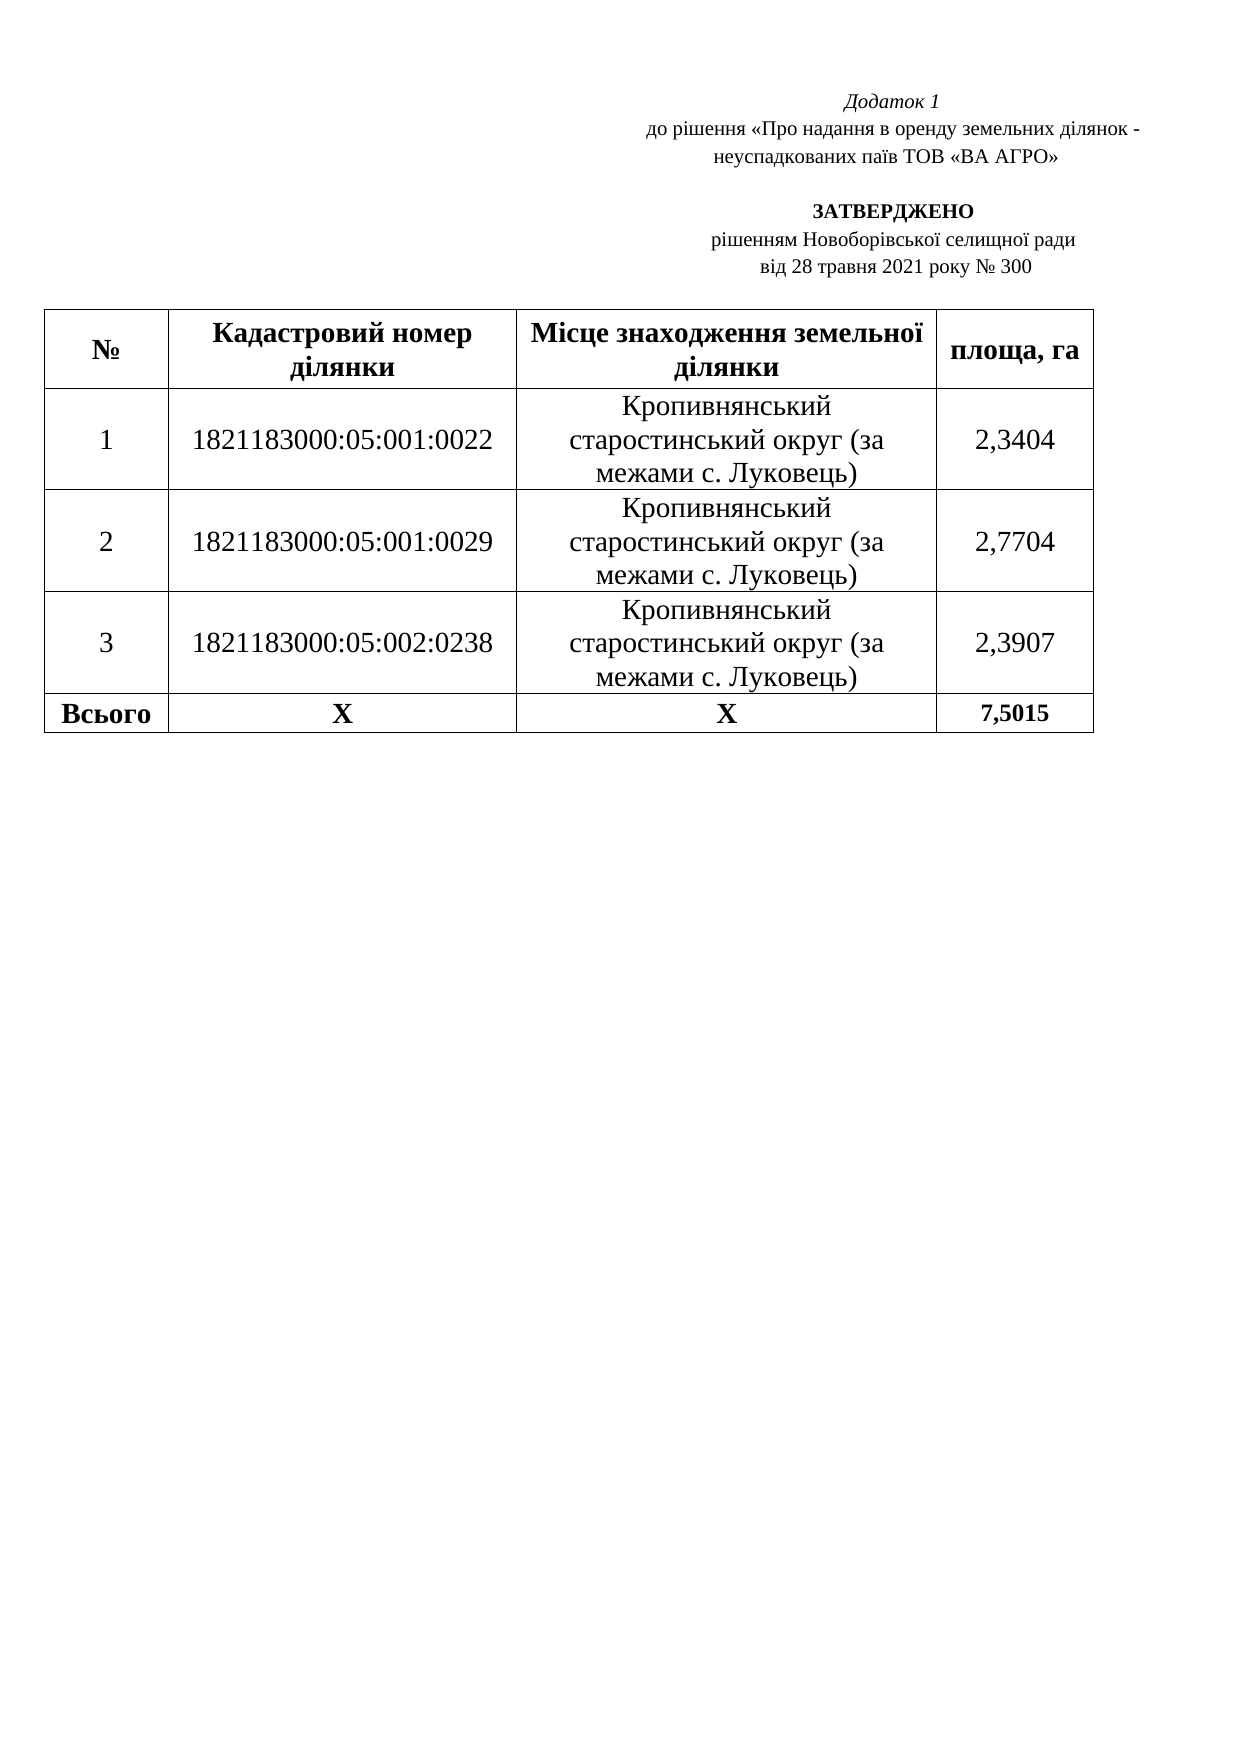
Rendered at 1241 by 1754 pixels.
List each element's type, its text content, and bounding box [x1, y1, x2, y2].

table_cell 2,3907 [937, 592, 1093, 692]
table_cell Х [169, 694, 516, 732]
table_cell Кропивнянський старостинський округ (за межами с. Луковець) [517, 389, 936, 489]
text ЗАТВЕРДЖЕНО [635, 199, 1152, 223]
table_cell 2 [45, 490, 168, 591]
table_cell 7,5015 [937, 694, 1093, 732]
table_cell Х [517, 694, 936, 732]
table_cell 3 [45, 592, 168, 692]
text Додаток 1 [620, 88, 1152, 113]
table_cell Кропивнянський старостинський округ (за межами с. Луковець) [517, 490, 936, 591]
table_cell Всього [45, 694, 168, 732]
table_cell 1821183000:05:001:0022 [169, 389, 516, 489]
table_cell 2,7704 [937, 490, 1093, 591]
text рішенням Новоборівської селищної ради [635, 227, 1152, 251]
text від 28 травня 2021 року № 300 [635, 254, 1152, 278]
table_header площа, га [937, 310, 1093, 387]
table_header Місце знаходження земельної ділянки [517, 310, 936, 387]
table_header Кадастровий номер ділянки [169, 310, 516, 387]
text до рішення «Про надання в оренду земельних ділянок - неуспадкованих паїв ТОВ «ВА АГРО» [620, 116, 1152, 168]
table_cell 2,3404 [937, 389, 1093, 489]
table_header № [45, 310, 168, 387]
table_cell 1821183000:05:002:0238 [169, 592, 516, 692]
table_cell Кропивнянський старостинський округ (за межами с. Луковець) [517, 592, 936, 692]
table_cell 1 [45, 389, 168, 489]
table_cell 1821183000:05:001:0029 [169, 490, 516, 591]
